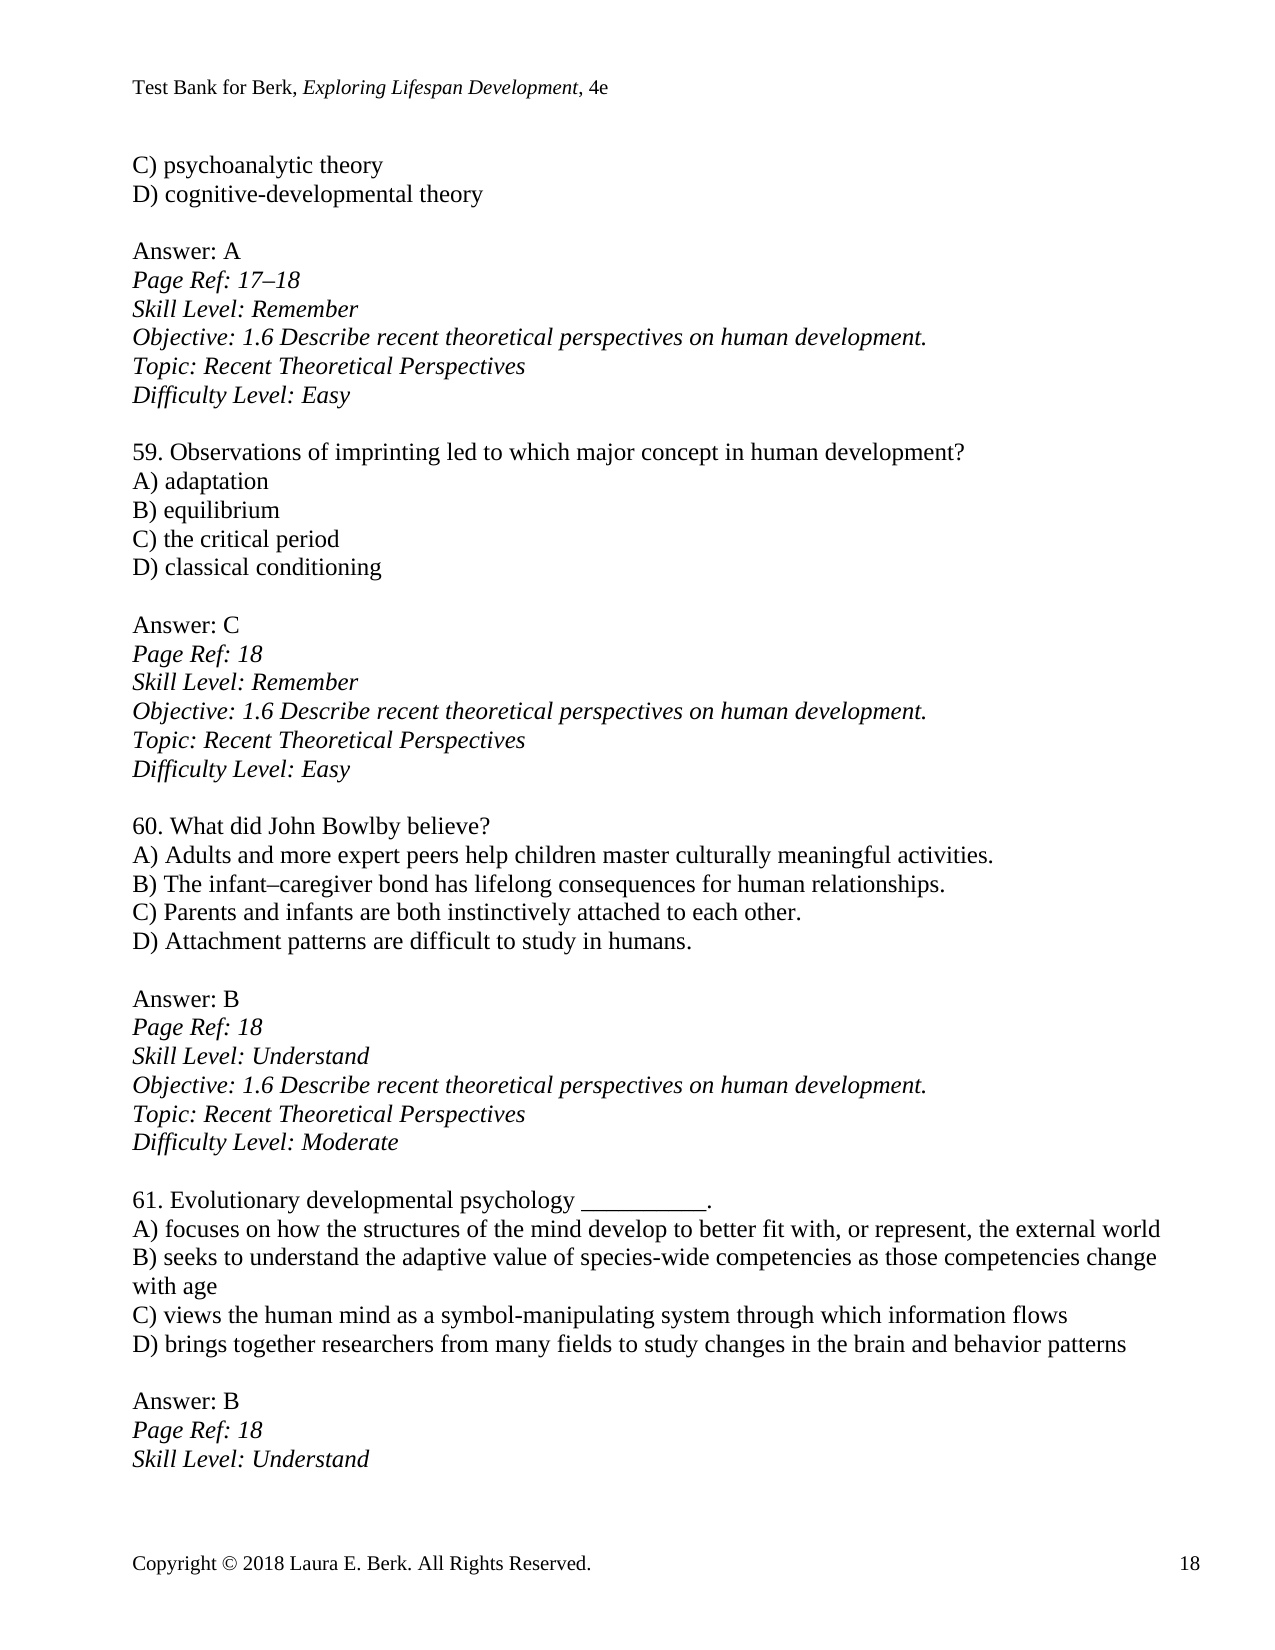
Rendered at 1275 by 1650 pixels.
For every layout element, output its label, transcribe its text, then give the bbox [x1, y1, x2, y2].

text Answer: B [132, 1386, 1200, 1415]
text 60. What did John Bowlby believe? [132, 811, 1200, 840]
text Objective: 1.6 Describe recent theoretical perspectives on human development. [132, 696, 1200, 725]
text B) seeks to understand the adaptive value of species-wide competencies as those competencies change with age [132, 1242, 1200, 1300]
text C) the critical period [132, 524, 1200, 552]
text B) The infant‒caregiver bond has lifelong consequences for human relationships. [132, 869, 1200, 897]
text Page Ref: 17–18 [132, 265, 1200, 294]
text B) equilibrium [132, 495, 1200, 524]
text D) brings together researchers from many fields to study changes in the brain and behavior patterns [132, 1329, 1200, 1357]
text 59. Observations of imprinting led to which major concept in human development? [132, 437, 1200, 466]
text Skill Level: Understand [132, 1041, 1200, 1070]
text Objective: 1.6 Describe recent theoretical perspectives on human development. [132, 322, 1200, 351]
text Page Ref: 18 [132, 1415, 1200, 1444]
text Answer: B [132, 984, 1200, 1012]
text Skill Level: Remember [132, 667, 1200, 696]
text A) adaptation [132, 466, 1200, 495]
text C) Parents and infants are both instinctively attached to each other. [132, 897, 1200, 926]
text Topic: Recent Theoretical Perspectives [132, 351, 1200, 380]
text Page Ref: 18 [132, 1012, 1200, 1041]
text A) Adults and more expert peers help children master culturally meaningful activities. [132, 840, 1200, 869]
text Difficulty Level: Moderate [132, 1127, 1200, 1156]
text Difficulty Level: Easy [132, 380, 1200, 409]
text D) Attachment patterns are difficult to study in humans. [132, 926, 1200, 955]
text Difficulty Level: Easy [132, 754, 1200, 782]
text A) focuses on how the structures of the mind develop to better fit with, or represent, the external world [132, 1214, 1200, 1242]
text 61. Evolutionary developmental psychology __________. [132, 1185, 1200, 1214]
text Page Ref: 18 [132, 639, 1200, 667]
text C) views the human mind as a symbol-manipulating system through which information flows [132, 1300, 1200, 1329]
text Skill Level: Remember [132, 294, 1200, 322]
text D) classical conditioning [132, 552, 1200, 581]
text Skill Level: Understand [132, 1444, 1200, 1472]
text Topic: Recent Theoretical Perspectives [132, 725, 1200, 754]
text D) cognitive-developmental theory [132, 179, 1200, 207]
text Objective: 1.6 Describe recent theoretical perspectives on human development. [132, 1070, 1200, 1099]
text Topic: Recent Theoretical Perspectives [132, 1099, 1200, 1127]
text Answer: A [132, 236, 1200, 265]
text Answer: C [132, 610, 1200, 639]
text C) psychoanalytic theory [132, 150, 1200, 179]
